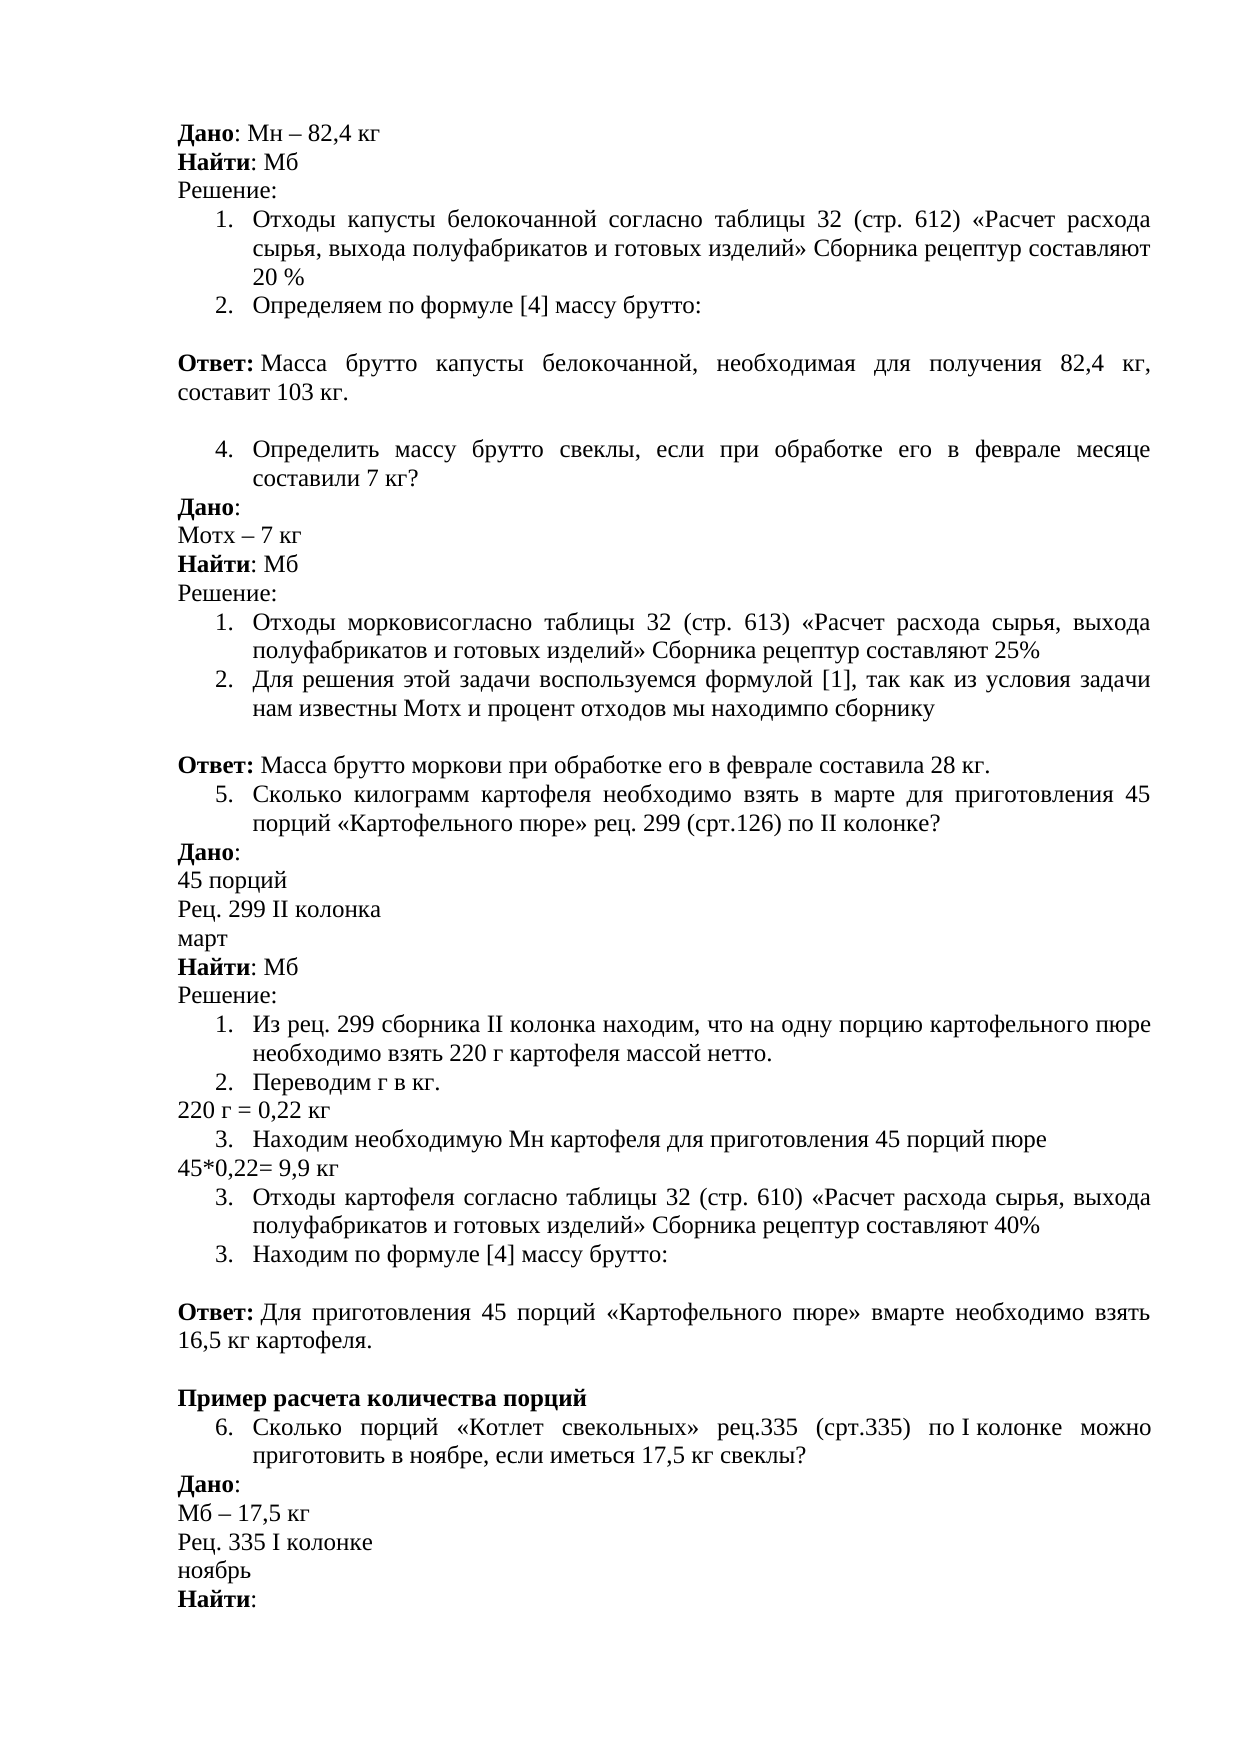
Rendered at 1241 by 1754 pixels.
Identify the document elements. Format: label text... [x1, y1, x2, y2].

text Решение: [177, 981, 1152, 1009]
text 220 г = 0,22 кг [177, 1096, 1152, 1124]
text март [177, 923, 1152, 952]
list Определяем по формуле [4] массу брутто: [215, 291, 1152, 319]
text Ответ: Для приготовления 45 порций «Картофельного пюре» вмарте необходимо взять 16,5 кг картофеля. [177, 1297, 1152, 1354]
text Мотх – 7 кг [177, 521, 1152, 549]
list Для решения этой задачи воспользуемся формулой [1], так как из условия задачи нам известны Мотх и процент отходов мы находимпо сборнику [215, 664, 1152, 722]
list Отходы морковисогласно таблицы 32 (стр. 613) «Расчет расхода сырья, выхода полуфабрикатов и готовых изделий» Сборника рецептур составляют 25% [215, 607, 1152, 664]
text Найти: Мб [177, 147, 1152, 176]
text Найти: Мб [177, 952, 1152, 981]
text ноябрь [177, 1556, 1152, 1584]
text Ответ: Масса брутто моркови при обработке его в феврале составила 28 кг. [177, 751, 1152, 779]
text Дано: [177, 492, 1152, 521]
list Сколько килограмм картофеля необходимо взять в марте для приготовления 45 порций «Картофельного пюре» рец. 299 (срт.126) по II колонке? [215, 779, 1152, 837]
text Найти: [177, 1584, 1152, 1613]
text Рец. 299 II колонка [177, 894, 1152, 923]
text 45*0,22= 9,9 кг [177, 1153, 1152, 1182]
text Решение: [177, 176, 1152, 204]
text 45 порций [177, 866, 1152, 894]
text Ответ: Масса брутто капусты белокочанной, необходимая для получения 82,4 кг, составит 103 кг. [177, 348, 1152, 406]
text Пример расчета количества порций [177, 1383, 1152, 1412]
text Рец. 335 I колонке [177, 1527, 1152, 1556]
text Дано: Мн – 82,4 кг [177, 118, 1152, 147]
list Отходы картофеля согласно таблицы 32 (стр. 610) «Расчет расхода сырья, выхода полуфабрикатов и готовых изделий» Сборника рецептур составляют 40% [215, 1182, 1152, 1239]
list Находим необходимую Мн картофеля для приготовления 45 порций пюре [215, 1124, 1152, 1153]
list Отходы капусты белокочанной согласно таблицы 32 (стр. 612) «Расчет расхода сырья, выхода полуфабрикатов и готовых изделий» Сборника рецептур составляют 20 % [215, 204, 1152, 291]
list Из рец. 299 сборника II колонка находим, что на одну порцию картофельного пюре необходимо взять 220 г картофеля массой нетто. [215, 1009, 1152, 1067]
list Сколько порций «Котлет свекольных» рец.335 (срт.335) по I колонке можно приготовить в ноябре, если иметься 17,5 кг свеклы? [215, 1412, 1152, 1469]
text Мб – 17,5 кг [177, 1498, 1152, 1527]
text Решение: [177, 578, 1152, 607]
list Находим по формуле [4] массу брутто: [215, 1239, 1152, 1268]
text Дано: [177, 837, 1152, 866]
text Дано: [177, 1469, 1152, 1498]
list Определить массу брутто свеклы, если при обработке его в феврале месяце составили 7 кг? [215, 434, 1152, 492]
list Переводим г в кг. [215, 1067, 1152, 1096]
text Найти: Мб [177, 549, 1152, 578]
